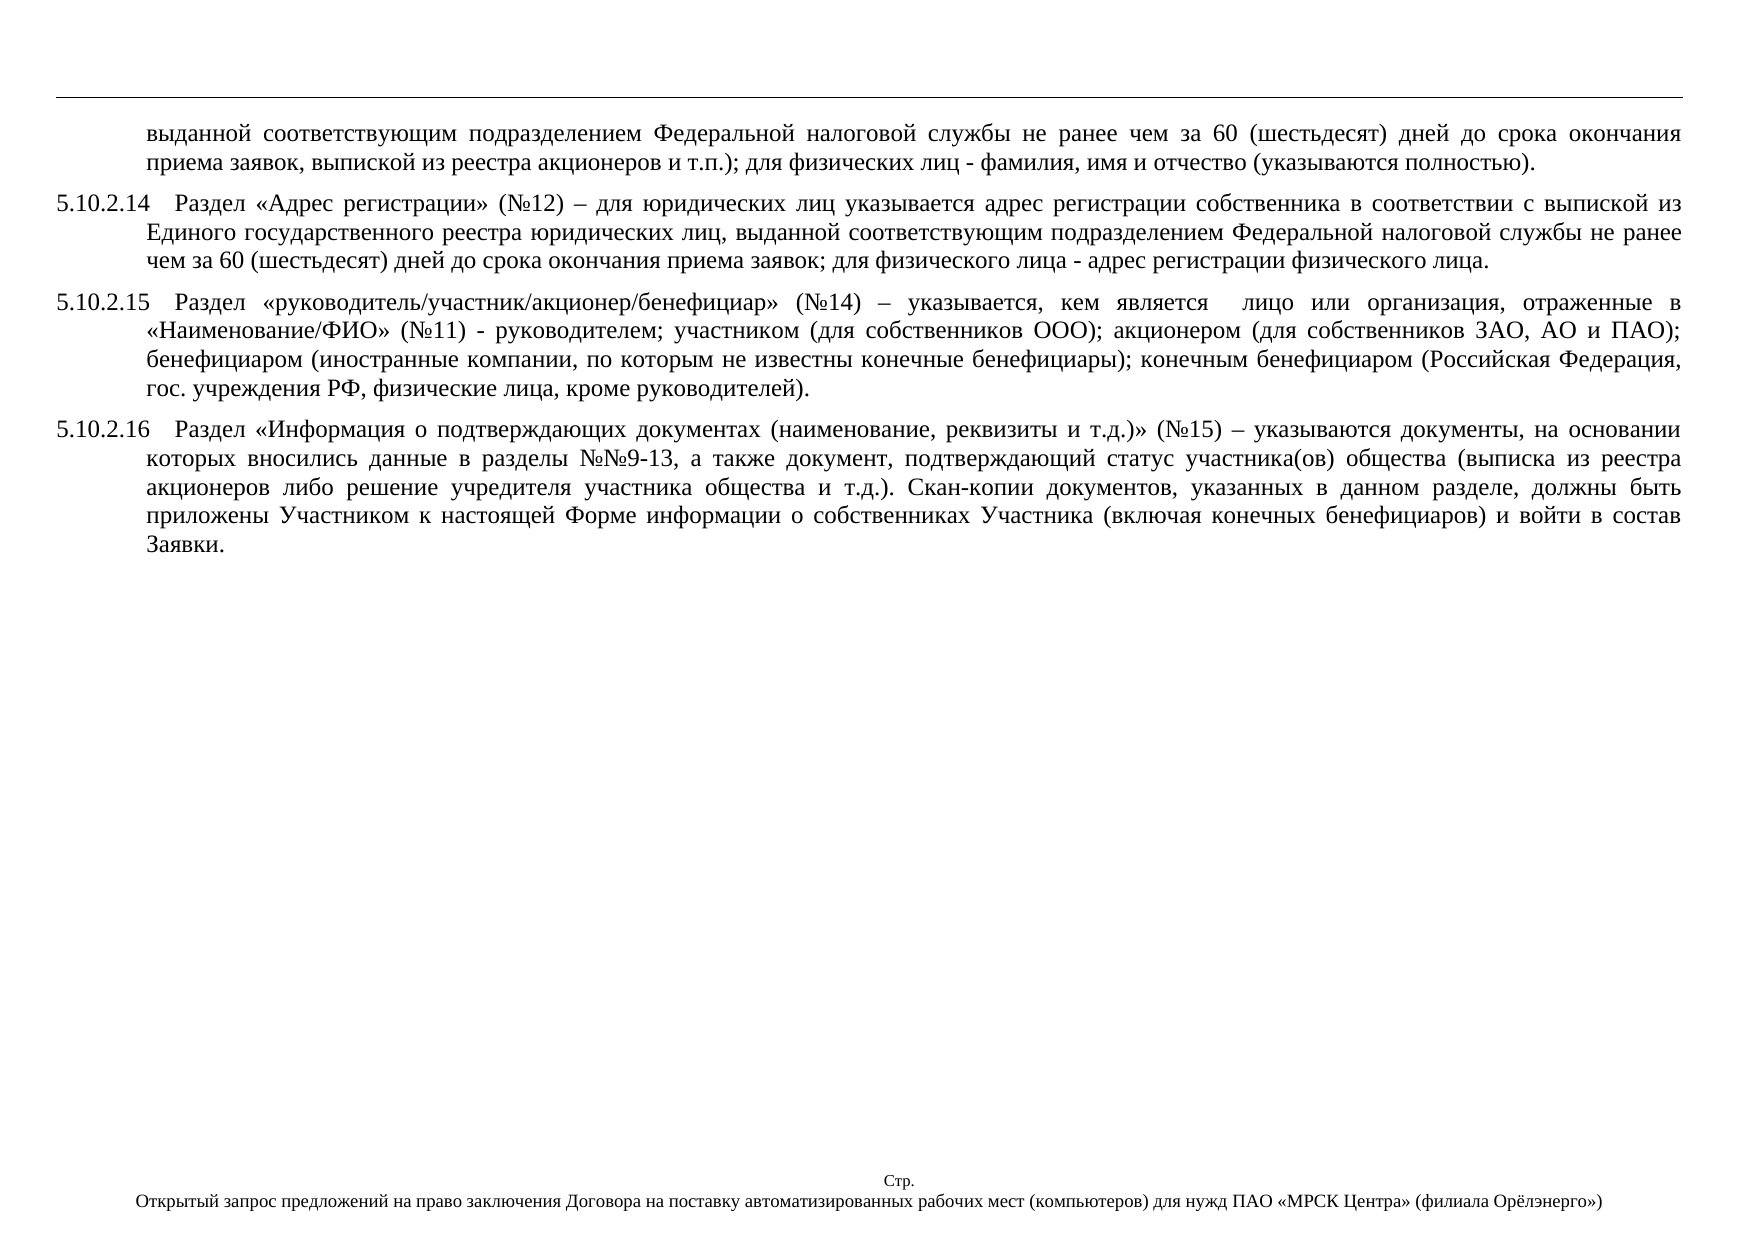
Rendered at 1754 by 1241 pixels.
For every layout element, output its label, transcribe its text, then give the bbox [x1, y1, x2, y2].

list Раздел «Адрес регистрации» (№12) – для юридических лиц указывается адрес регистрации собственника в соответствии с выпиской из Единого государственного реестра юридических лиц, выданной соответствующим подразделением Федеральной налоговой службы не ранее чем за 60 (шестьдесят) дней до срока окончания приема заявок; для физического лица - адрес регистрации физического лица. [56, 188, 1683, 274]
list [56, 118, 1683, 176]
list Раздел «руководитель/участник/акционер/бенефициар» (№14) – указывается, кем является лицо или организация, отраженные в «Наименование/ФИО» (№11) - руководителем; участником (для собственников ООО); акционером (для собственников ЗАО, АО и ПАО); бенефициаром (иностранные компании, по которым не известны конечные бенефициары); конечным бенефициаром (Российская Федерация, гос. учреждения РФ, физические лица, кроме руководителей). [56, 287, 1683, 402]
list Раздел «Информация о подтверждающих документах (наименование, реквизиты и т.д.)» (№15) – указываются документы, на основании которых вносились данные в разделы №№9-13, а также документ, подтверждающий статус участника(ов) общества (выписка из реестра акционеров либо решение учредителя участника общества и т.д.). Скан-копии документов, указанных в данном разделе, должны быть приложены Участником к настоящей Форме информации о собственниках Участника (включая конечных бенефициаров) и войти в состав Заявки. [56, 414, 1683, 558]
